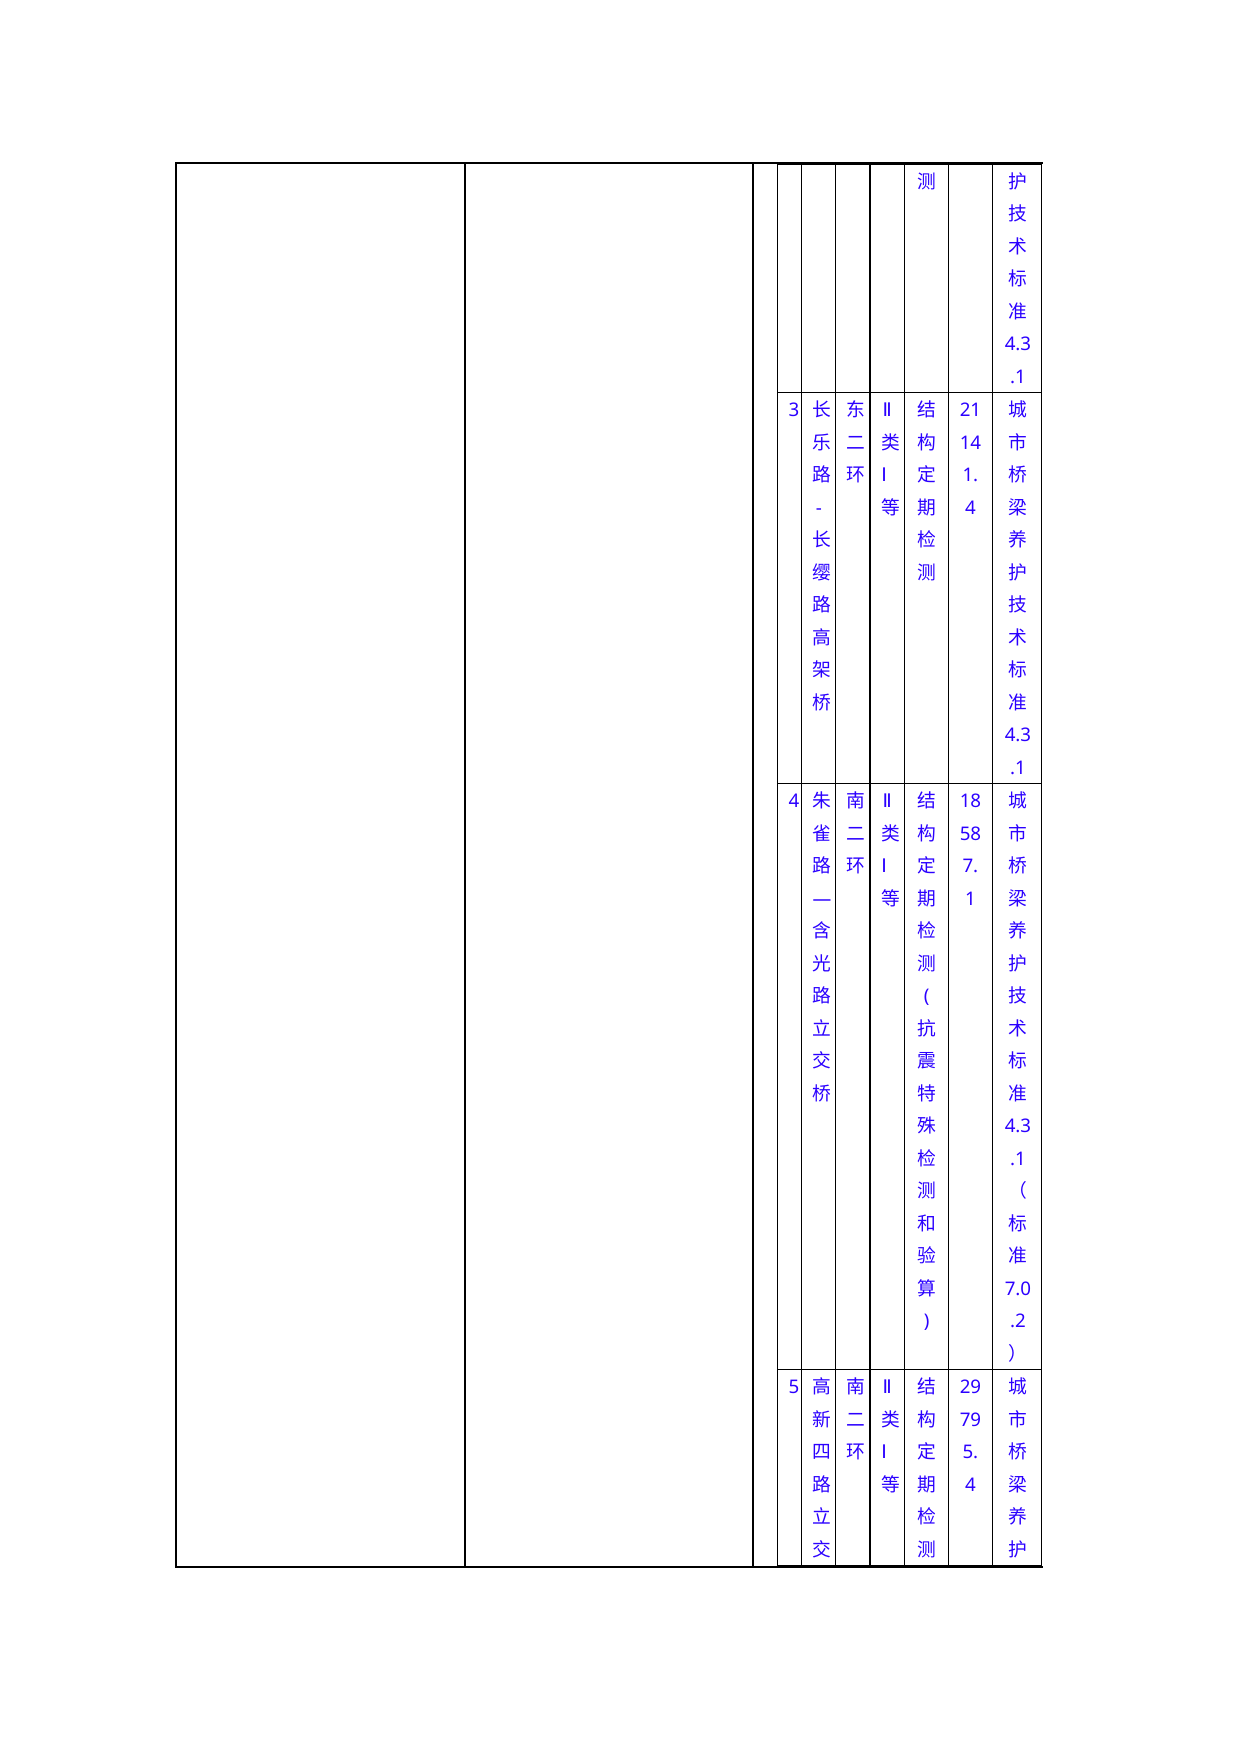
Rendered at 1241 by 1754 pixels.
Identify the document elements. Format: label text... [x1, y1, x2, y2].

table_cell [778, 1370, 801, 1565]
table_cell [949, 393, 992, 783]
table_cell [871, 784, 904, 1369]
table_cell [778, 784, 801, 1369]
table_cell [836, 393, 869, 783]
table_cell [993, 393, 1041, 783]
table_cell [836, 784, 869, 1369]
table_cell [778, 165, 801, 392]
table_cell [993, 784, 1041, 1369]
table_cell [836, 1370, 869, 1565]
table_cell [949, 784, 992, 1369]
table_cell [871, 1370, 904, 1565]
table_cell [466, 164, 752, 1566]
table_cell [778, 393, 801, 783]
table_cell 1 [177, 164, 464, 1566]
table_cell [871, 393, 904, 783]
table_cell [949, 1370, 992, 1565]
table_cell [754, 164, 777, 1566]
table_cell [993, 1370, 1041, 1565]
